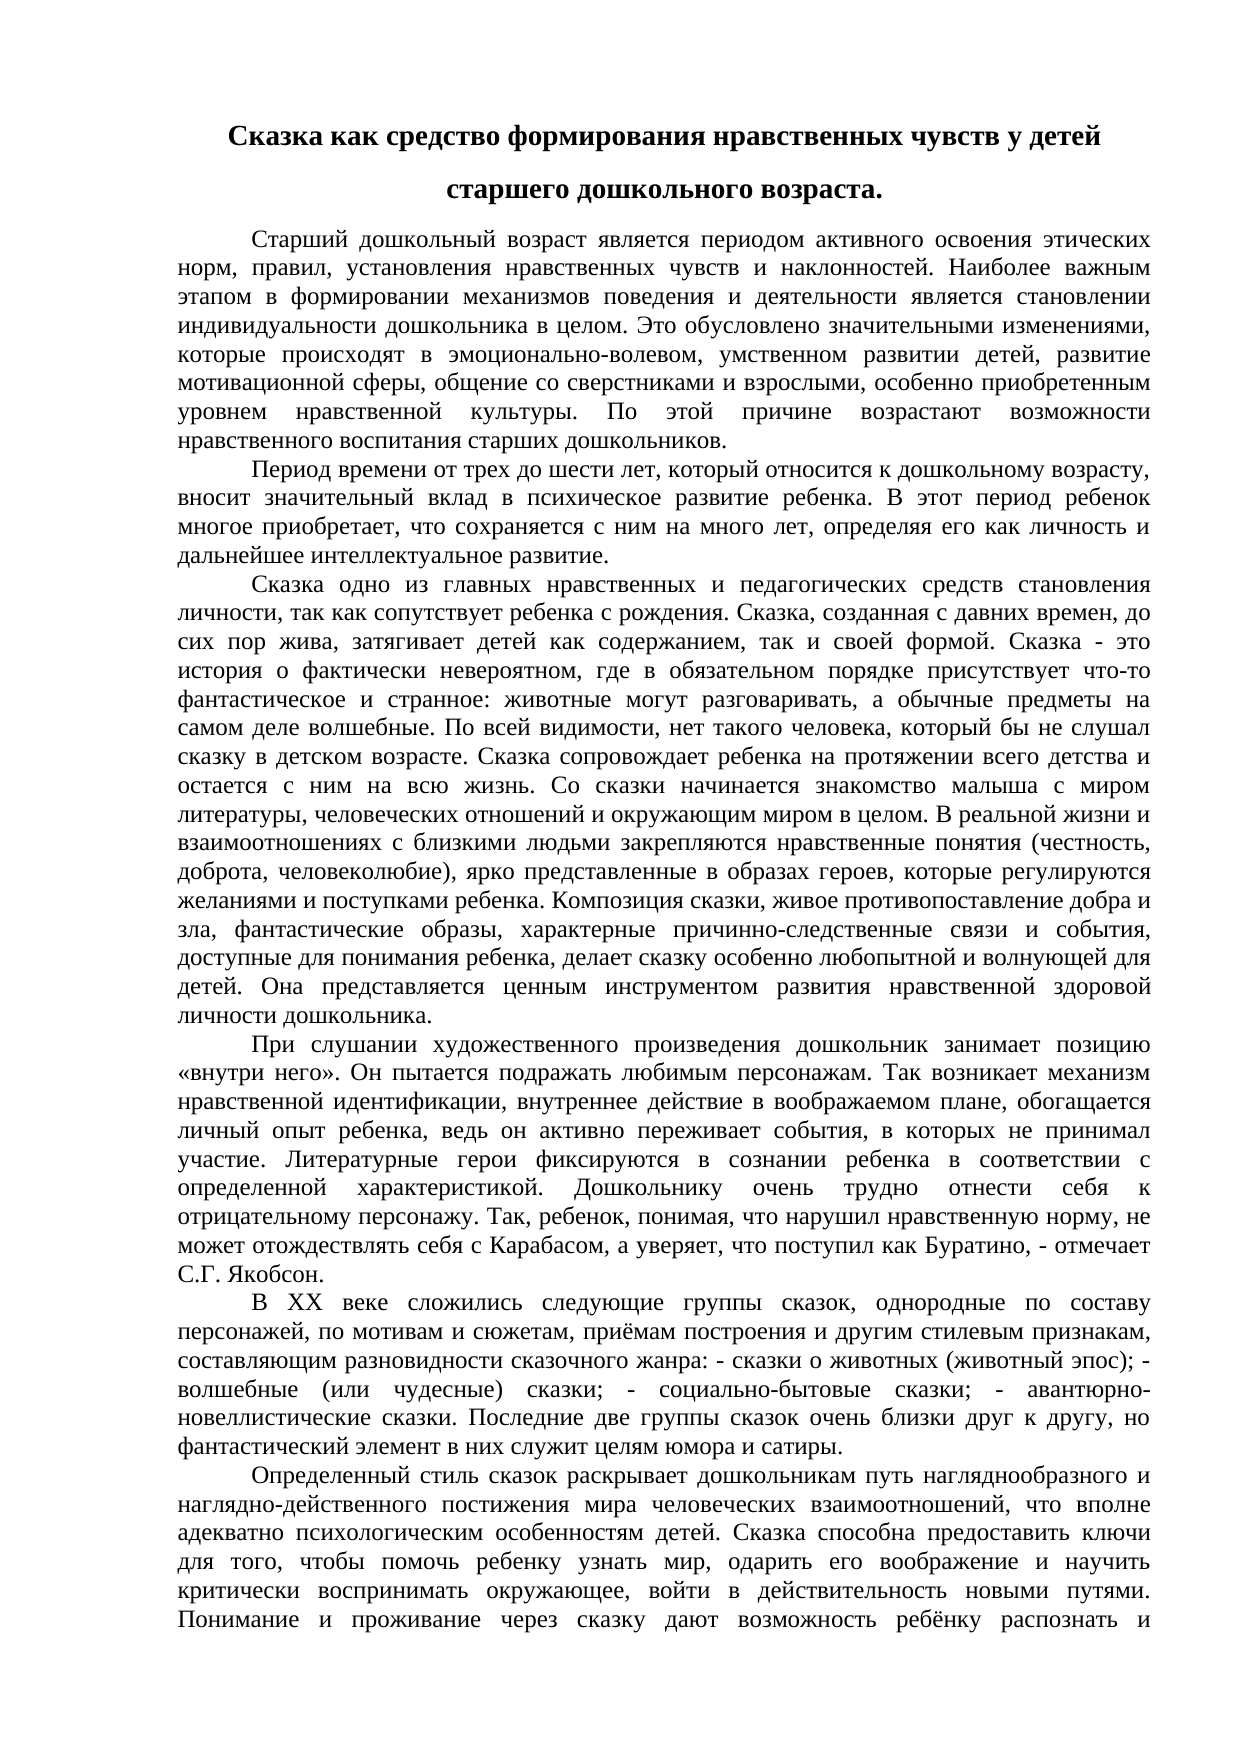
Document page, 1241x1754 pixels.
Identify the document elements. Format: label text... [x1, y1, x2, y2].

text Период времени от трех до шести лет, который относится к дошкольному возрасту, вносит значительный вклад в психическое развитие ребенка. В этот период ребенок многое приобретает, что сохраняется с ним на много лет, определяя его как личность и дальнейшее интеллектуальное развитие. [177, 454, 1152, 569]
text При слушании художественного произведения дошкольник занимает позицию «внутри него». Он пытается подражать любимым персонажам. Так возникает механизм нравственной идентификации, внутреннее действие в воображаемом плане, обогащается личный опыт ребенка, ведь он активно переживает события, в которых не принимал участие. Литературные герои фиксируются в сознании ребенка в соответствии с определенной характеристикой. Дошкольнику очень трудно отнести себя к отрицательному персонажу. Так, ребенок, понимая, что нарушил нравственную норму, не может отождествлять себя с Карабасом, а уверяет, что поступил как Буратино, - отмечает С.Г. Якобсон. [177, 1029, 1152, 1287]
text В XX веке сложились следующие группы сказок, однородные по составу персонажей, по мотивам и сюжетам, приёмам построения и другим стилевым признакам, составляющим разновидности сказочного жанра: - сказки о животных (животный эпос); - волшебные (или чудесные) сказки; - социально-бытовые сказки; - авантюрно-новеллистические сказки. Последние две группы сказок очень близки друг к другу, но фантастический элемент в них служит целям юмора и сатиры. [177, 1287, 1152, 1460]
text Сказка как средство формирования нравственных чувств у детей [177, 118, 1152, 152]
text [177, 1460, 1152, 1632]
text старшего дошкольного возраста. [177, 171, 1152, 204]
text Сказка одно из главных нравственных и педагогических средств становления личности, так как сопутствует ребенка с рождения. Сказка, созданная с давних времен, до сих пор жива, затягивает детей как содержанием, так и своей формой. Сказка - это история о фактически невероятном, где в обязательном порядке присутствует что-то фантастическое и странное: животные могут разговаривать, а обычные предметы на самом деле волшебные. По всей видимости, нет такого человека, который бы не слушал сказку в детском возрасте. Сказка сопровождает ребенка на протяжении всего детства и остается с ним на всю жизнь. Со сказки начинается знакомство малыша с миром литературы, человеческих отношений и окружающим миром в целом. В реальной жизни и взаимоотношениях с близкими людьми закрепляются нравственные понятия (честность, доброта, человеколюбие), ярко представленные в образах героев, которые регулируются желаниями и поступками ребенка. Композиция сказки, живое противопоставление добра и зла, фантастические образы, характерные причинно-следственные связи и события, доступные для понимания ребенка, делает сказку особенно любопытной и волнующей для детей. Она представляется ценным инструментом развития нравственной здоровой личности дошкольника. [177, 569, 1152, 1029]
text Старший дошкольный возраст является периодом активного освоения этических норм, правил, установления нравственных чувств и наклонностей. Наиболее важным этапом в формировании механизмов поведения и деятельности является становлении индивидуальности дошкольника в целом. Это обусловлено значительными изменениями, которые происходят в эмоционально-волевом, умственном развитии детей, развитие мотивационной сферы, общение со сверстниками и взрослыми, особенно приобретенным уровнем нравственной культуры. По этой причине возрастают возможности нравственного воспитания старших дошкольников. [177, 224, 1152, 454]
